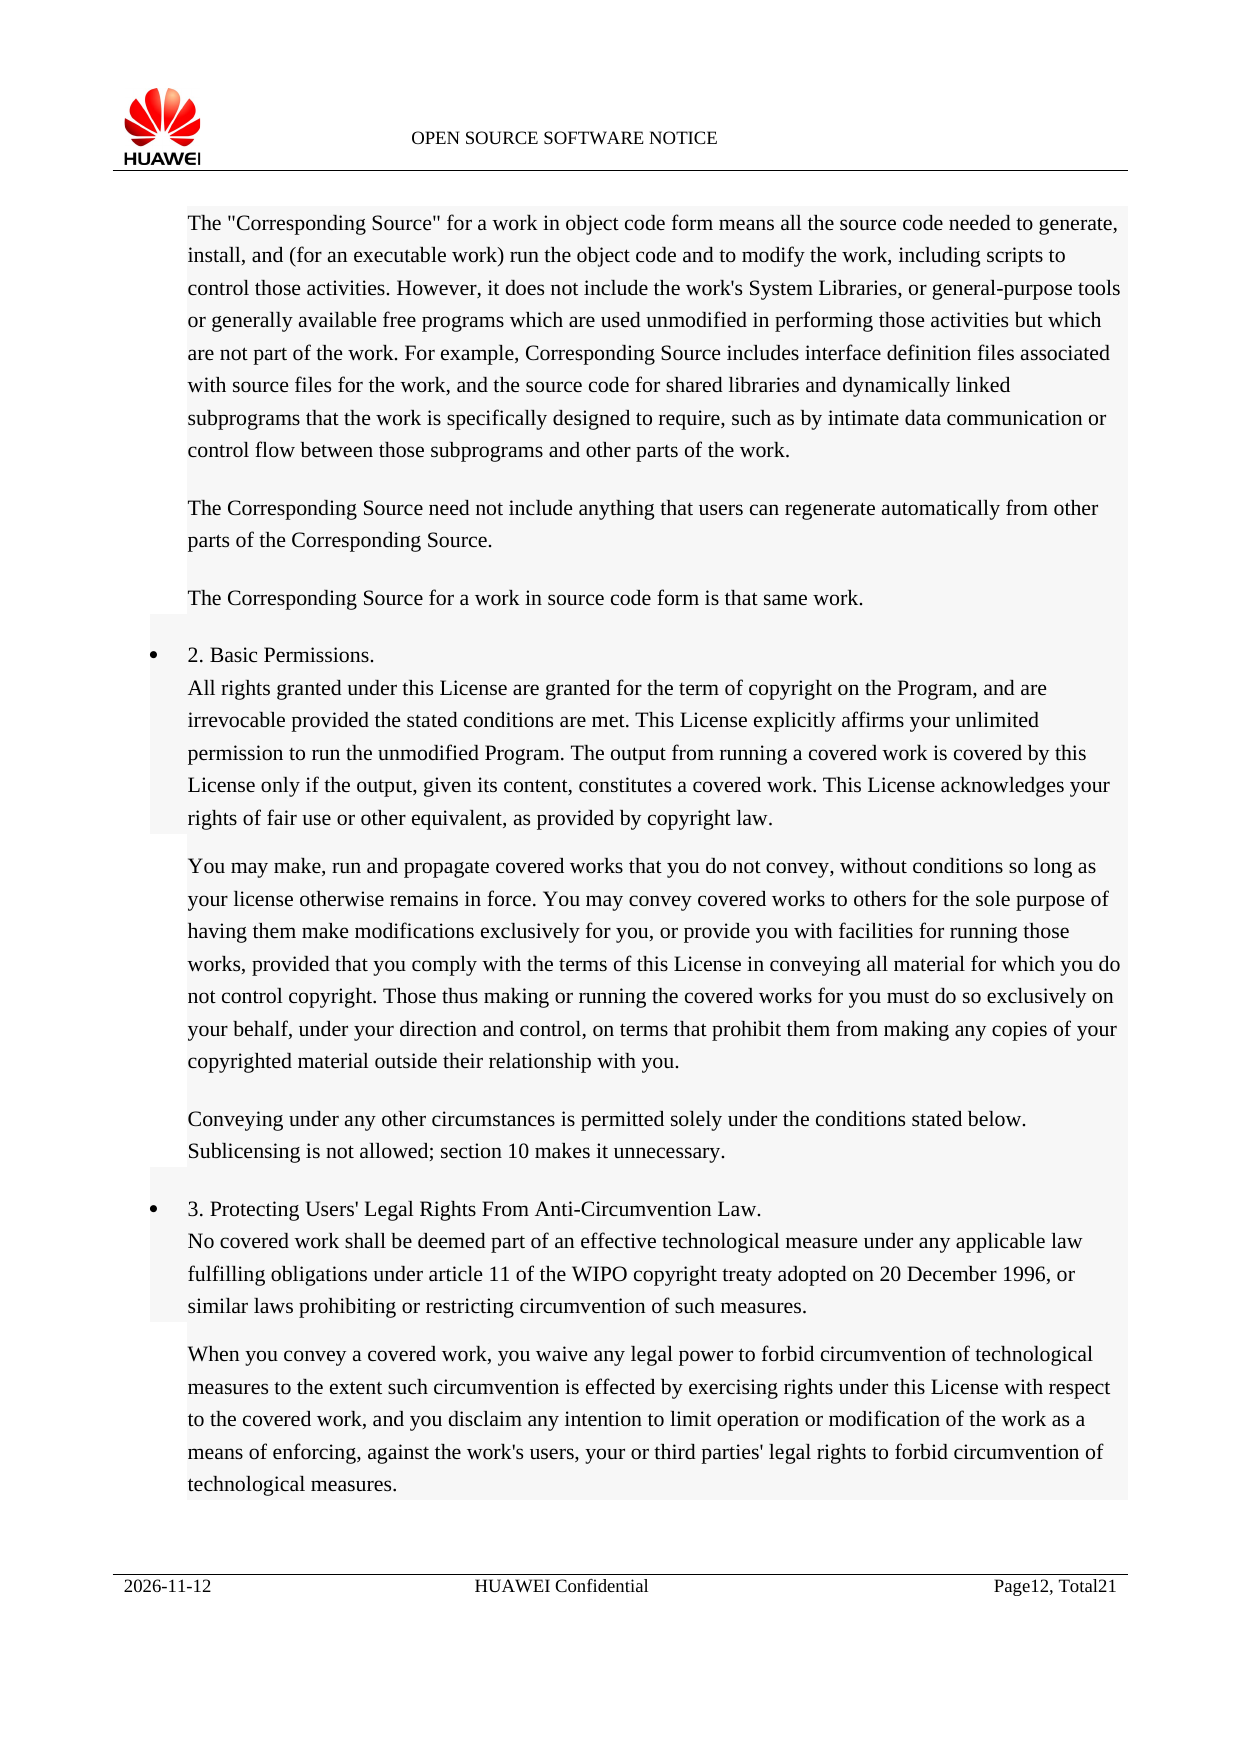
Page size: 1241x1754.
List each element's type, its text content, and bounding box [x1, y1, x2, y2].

text The Corresponding Source for a work in source code form is that same work. [187, 581, 1128, 614]
text Conveying under any other circumstances is permitted solely under the conditions stated below. Sublicensing is not allowed; section 10 makes it unnecessary. [187, 1102, 1128, 1167]
list 3. Protecting Users' Legal Rights From Anti-Circumvention Law. No covered work shall be deemed part of an effective technological measure under any applicable law fulfilling obligations under article 11 of the WIPO copyright treaty adopted on 20 December 1996, or similar laws prohibiting or restricting circumvention of such measures. [150, 1192, 1128, 1322]
list 2. Basic Permissions. All rights granted under this License are granted for the term of copyright on the Program, and are irrevocable provided the stated conditions are met. This License explicitly affirms your unlimited permission to run the unmodified Program. The output from running a covered work is covered by this License only if the output, given its content, constitutes a covered work. This License acknowledges your rights of fair use or other equivalent, as provided by copyright law. [150, 639, 1128, 834]
text The "Corresponding Source" for a work in object code form means all the source code needed to generate, install, and (for an executable work) run the object code and to modify the work, including scripts to control those activities. However, it does not include the work's System Libraries, or general-purpose tools or generally available free programs which are used unmodified in performing those activities but which are not part of the work. For example, Corresponding Source includes interface definition files associated with source files for the work, and the source code for shared libraries and dynamically linked subprograms that the work is specifically designed to require, such as by intimate data communication or control flow between those subprograms and other parts of the work. [187, 206, 1128, 466]
text You may make, run and propagate covered works that you do not convey, without conditions so long as your license otherwise remains in force. You may convey covered works to others for the sole purpose of having them make modifications exclusively for you, or provide you with facilities for running those works, provided that you comply with the terms of this License in conveying all material for which you do not control copyright. Those thus making or running the covered works for you must do so exclusively on your behalf, under your direction and control, on terms that prohibit them from making any copies of your copyrighted material outside their relationship with you. [187, 849, 1128, 1077]
text The Corresponding Source need not include anything that users can regenerate automatically from other parts of the Corresponding Source. [187, 491, 1128, 556]
text When you convey a covered work, you waive any legal power to forbid circumvention of technological measures to the extent such circumvention is effected by exercising rights under this License with respect to the covered work, and you disclaim any intention to limit operation or modification of the work as a means of enforcing, against the work's users, your or third parties' legal rights to forbid circumvention of technological measures. [187, 1338, 1128, 1500]
picture [124, 88, 201, 165]
